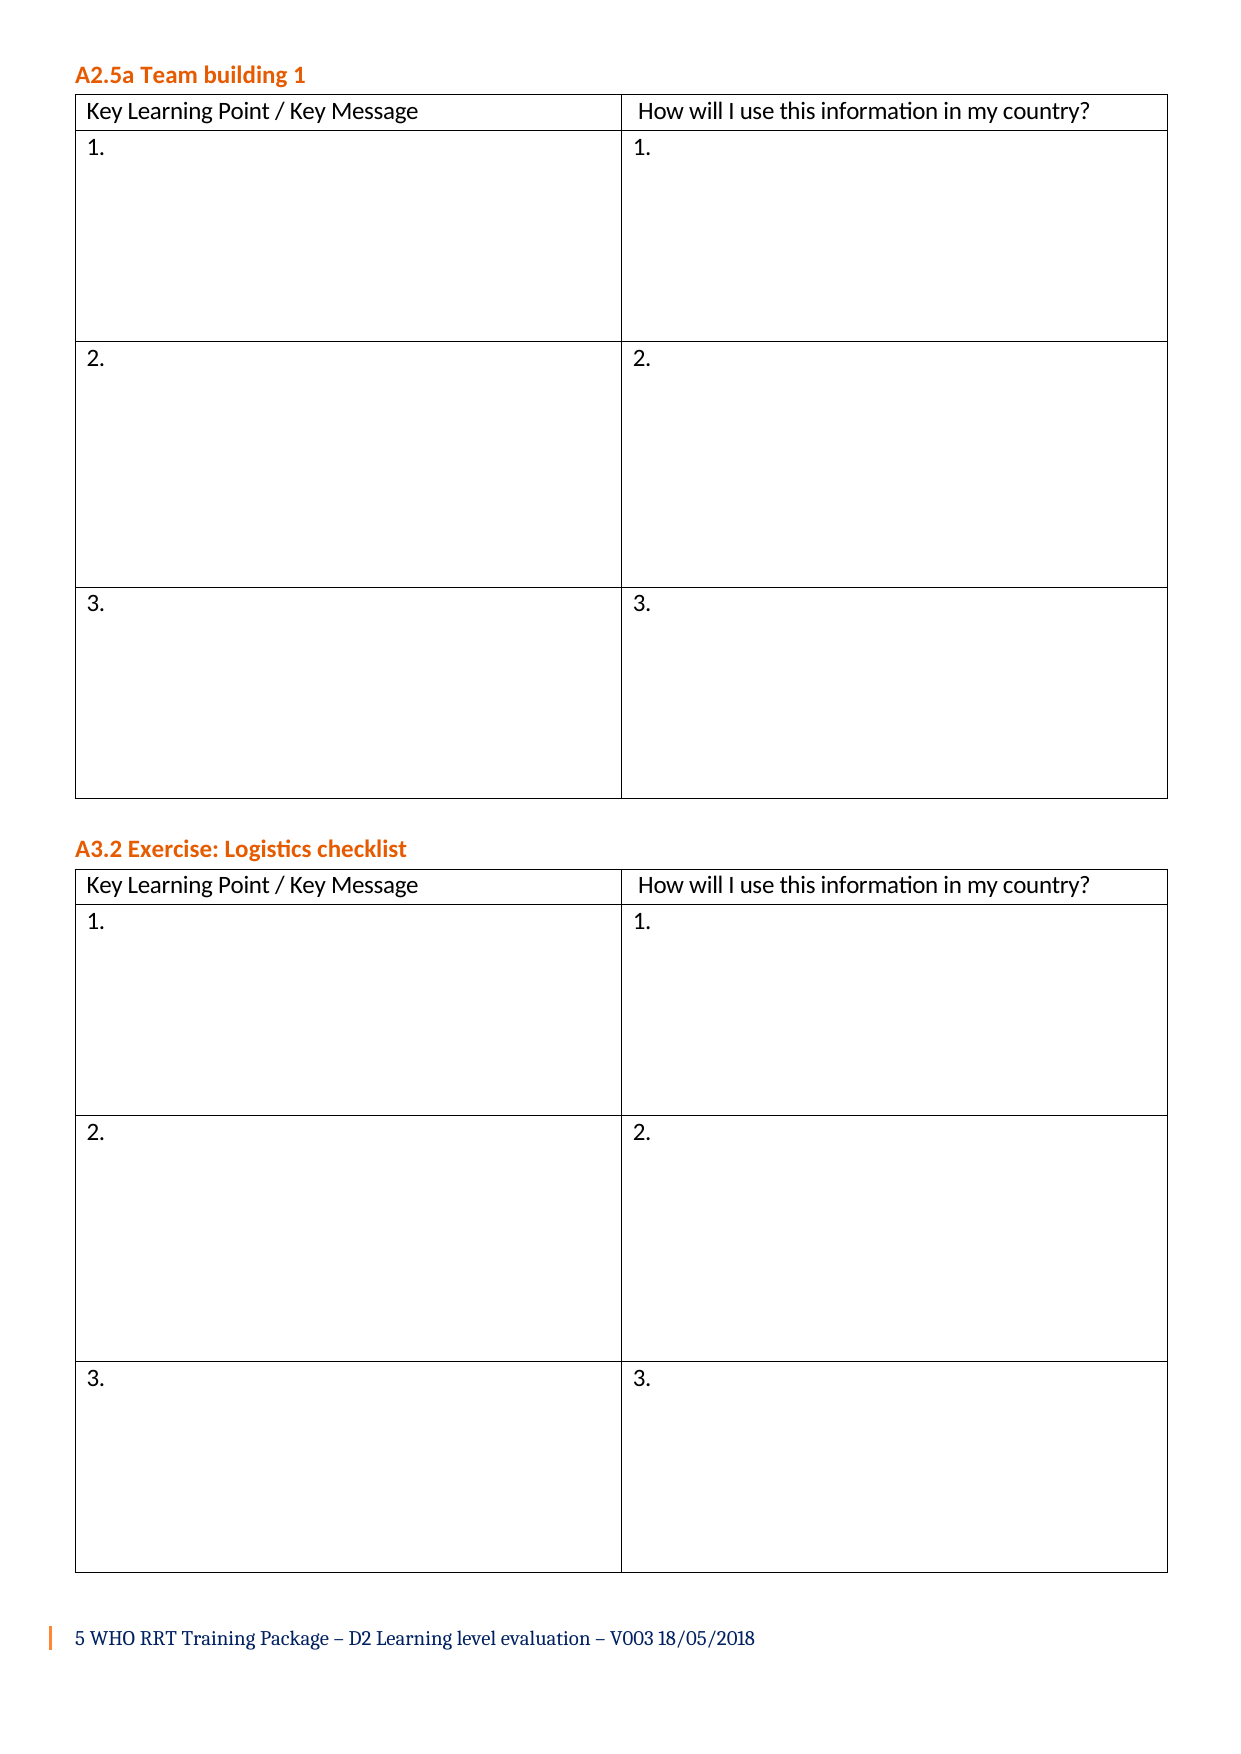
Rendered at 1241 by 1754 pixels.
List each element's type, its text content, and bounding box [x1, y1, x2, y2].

table_header How will I use this information in my country? [622, 95, 1167, 130]
table_cell 2. [76, 342, 621, 587]
table_cell 2. [622, 342, 1167, 587]
table_header Key Learning Point / Key Message [76, 870, 621, 904]
table_cell 1. [76, 905, 621, 1115]
text A2.5a Team building 1 [75, 59, 1165, 89]
table_header How will I use this information in my country? [622, 870, 1167, 904]
table_cell 2. [622, 1116, 1167, 1361]
table_cell 2. [76, 1116, 621, 1361]
table_cell 3. [76, 1362, 621, 1572]
table_cell 1. [622, 905, 1167, 1115]
table_cell 3. [76, 588, 621, 797]
table_cell 3. [622, 1362, 1167, 1572]
table_cell 1. [76, 131, 621, 341]
table_cell 1. [622, 131, 1167, 341]
table_header Key Learning Point / Key Message [76, 95, 621, 130]
table_cell 3. [622, 588, 1167, 797]
text A3.2 Exercise: Logistics checklist [75, 833, 1165, 864]
